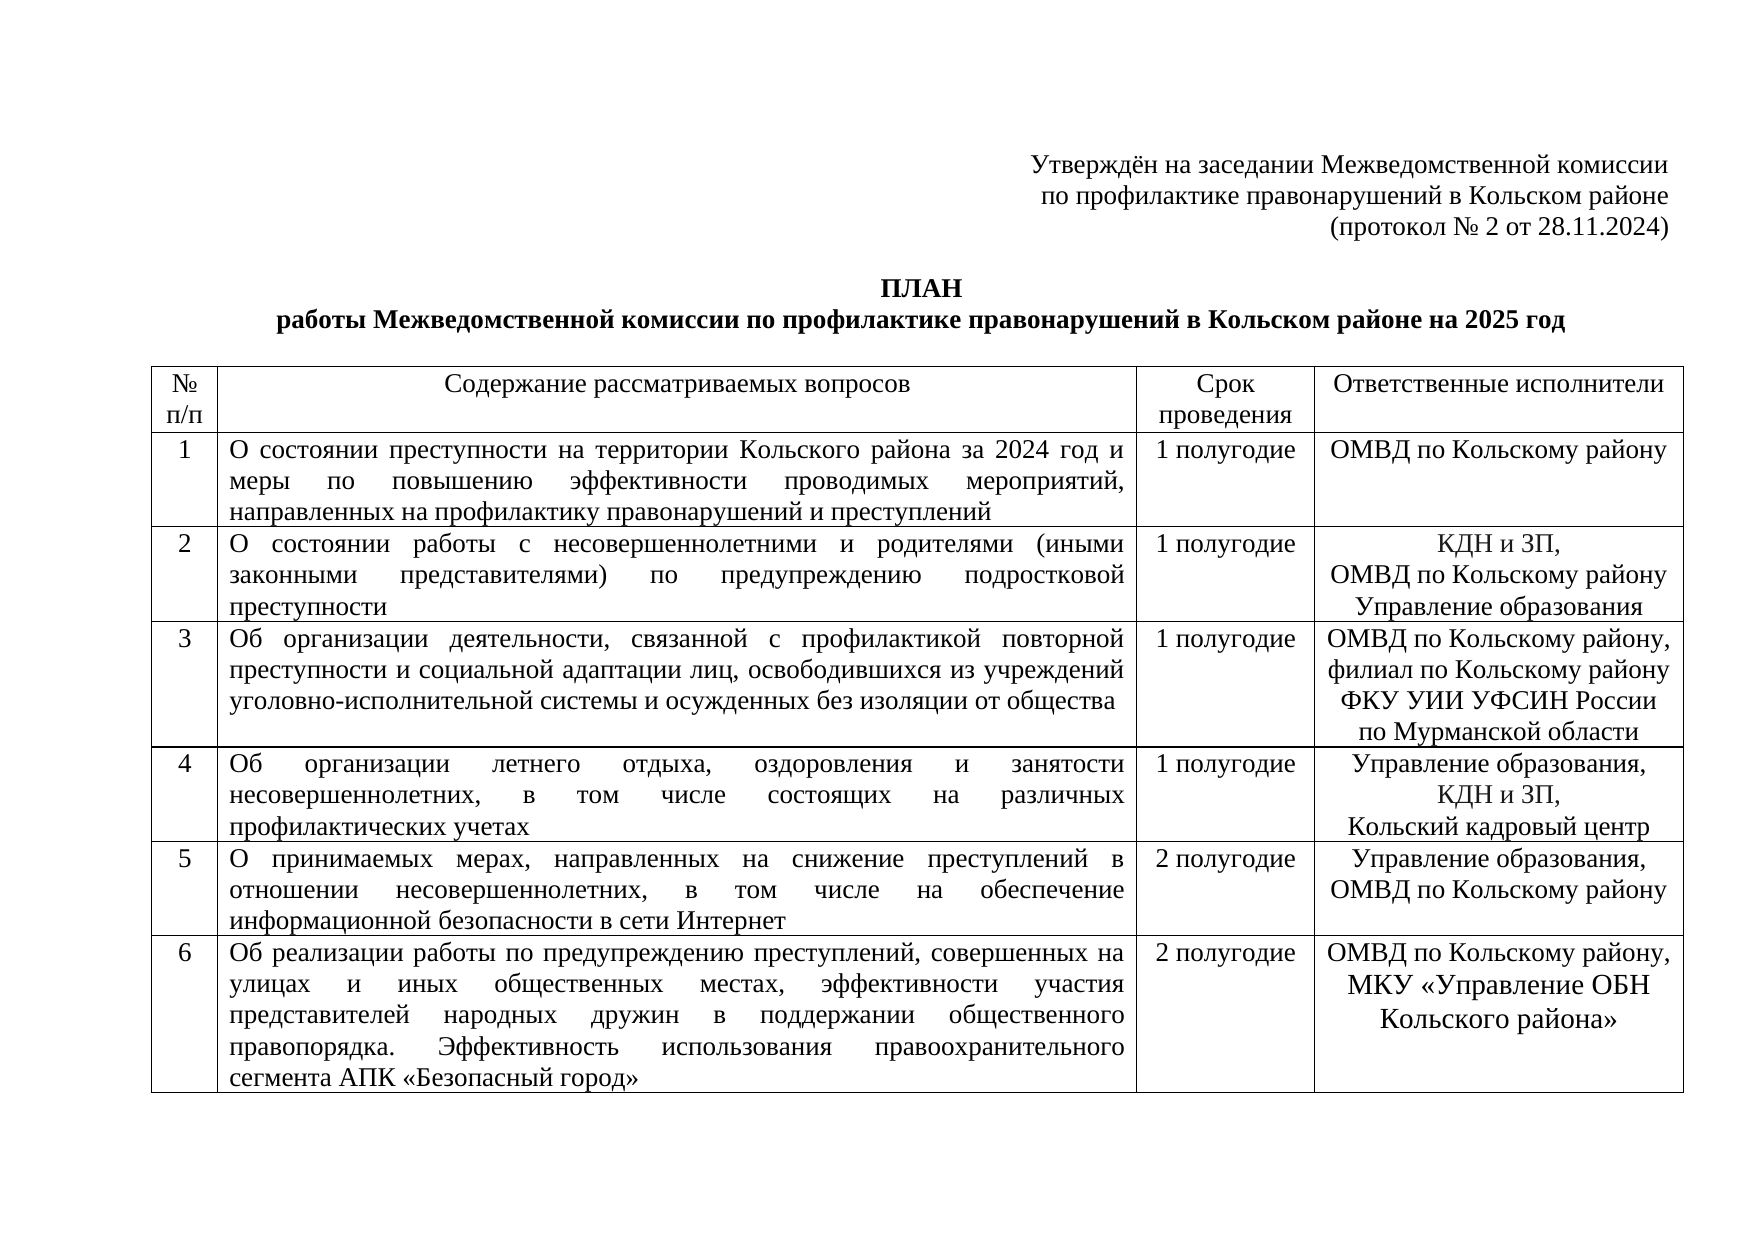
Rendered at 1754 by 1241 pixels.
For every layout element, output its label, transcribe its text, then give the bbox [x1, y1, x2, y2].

table_cell 1 полугодие [1137, 527, 1314, 621]
table_cell Управление образования, КДН и ЗП, Кольский кадровый центр [1315, 748, 1683, 841]
table_cell О принимаемых мерах, направленных на снижение преступлений в отношении несовершеннолетних, в том числе на обеспечение информационной безопасности в сети Интернет [218, 842, 1136, 935]
table_cell КДН и ЗП, ОМВД по Кольскому району Управление образования [1315, 527, 1683, 621]
table_cell ОМВД по Кольскому району, МКУ «Управление ОБН Кольского района» [1315, 936, 1683, 1092]
table_cell 2 [152, 527, 217, 621]
table_cell 3 [152, 622, 217, 746]
table_cell 2 полугодие [1137, 936, 1314, 1092]
table_cell 1 полугодие [1137, 433, 1314, 526]
table_cell 4 [152, 748, 217, 841]
table_cell 1 [152, 433, 217, 526]
table_cell Об реализации работы по предупреждению преступлений, совершенных на улицах и иных общественных местах, эффективности участия представителей народных дружин в поддержании общественного правопорядка. Эффективность использования правоохранительного сегмента АПК «Безопасный город» [218, 936, 1136, 1092]
table_cell О состоянии работы с несовершеннолетними и родителями (иными законными представителями) по предупреждению подростковой преступности [218, 527, 1136, 621]
table_cell О состоянии преступности на территории Кольского района за 2024 год и меры по повышению эффективности проводимых мероприятий, направленных на профилактику правонарушений и преступлений [218, 433, 1136, 526]
table_cell ОМВД по Кольскому району [1315, 433, 1683, 526]
table_cell 6 [152, 936, 217, 1092]
table_cell Об организации деятельности, связанной с профилактикой повторной преступности и социальной адаптации лиц, освободившихся из учреждений уголовно-исполнительной системы и осужденных без изоляции от общества [218, 622, 1136, 746]
table_header № п/п [152, 367, 217, 432]
text работы Межведомственной комиссии по профилактике правонарушений в Кольском районе на 2025 год [162, 303, 1680, 334]
table_cell Об организации летнего отдыха, оздоровления и занятости несовершеннолетних, в том числе состоящих на различных профилактических учетах [218, 748, 1136, 841]
table_header Содержание рассматриваемых вопросов [218, 367, 1136, 432]
table_cell 1 полугодие [1137, 622, 1314, 746]
table_cell 1 полугодие [1137, 748, 1314, 841]
text ПЛАН [162, 272, 1680, 303]
table_header Утверждён на заседании Межведомственной комиссии по профилактике правонарушений в Кольском районе (протокол № 2 от 28.11.2024) [910, 148, 1680, 272]
table_cell 5 [152, 842, 217, 935]
table_header Срок проведения [1137, 367, 1314, 432]
table_header Ответственные исполнители [1315, 367, 1683, 432]
table_cell 2 полугодие [1137, 842, 1314, 935]
table_cell ОМВД по Кольскому району, филиал по Кольскому району ФКУ УИИ УФСИН России по Мурманской области [1315, 622, 1683, 746]
table_cell Управление образования, ОМВД по Кольскому району [1315, 842, 1683, 935]
